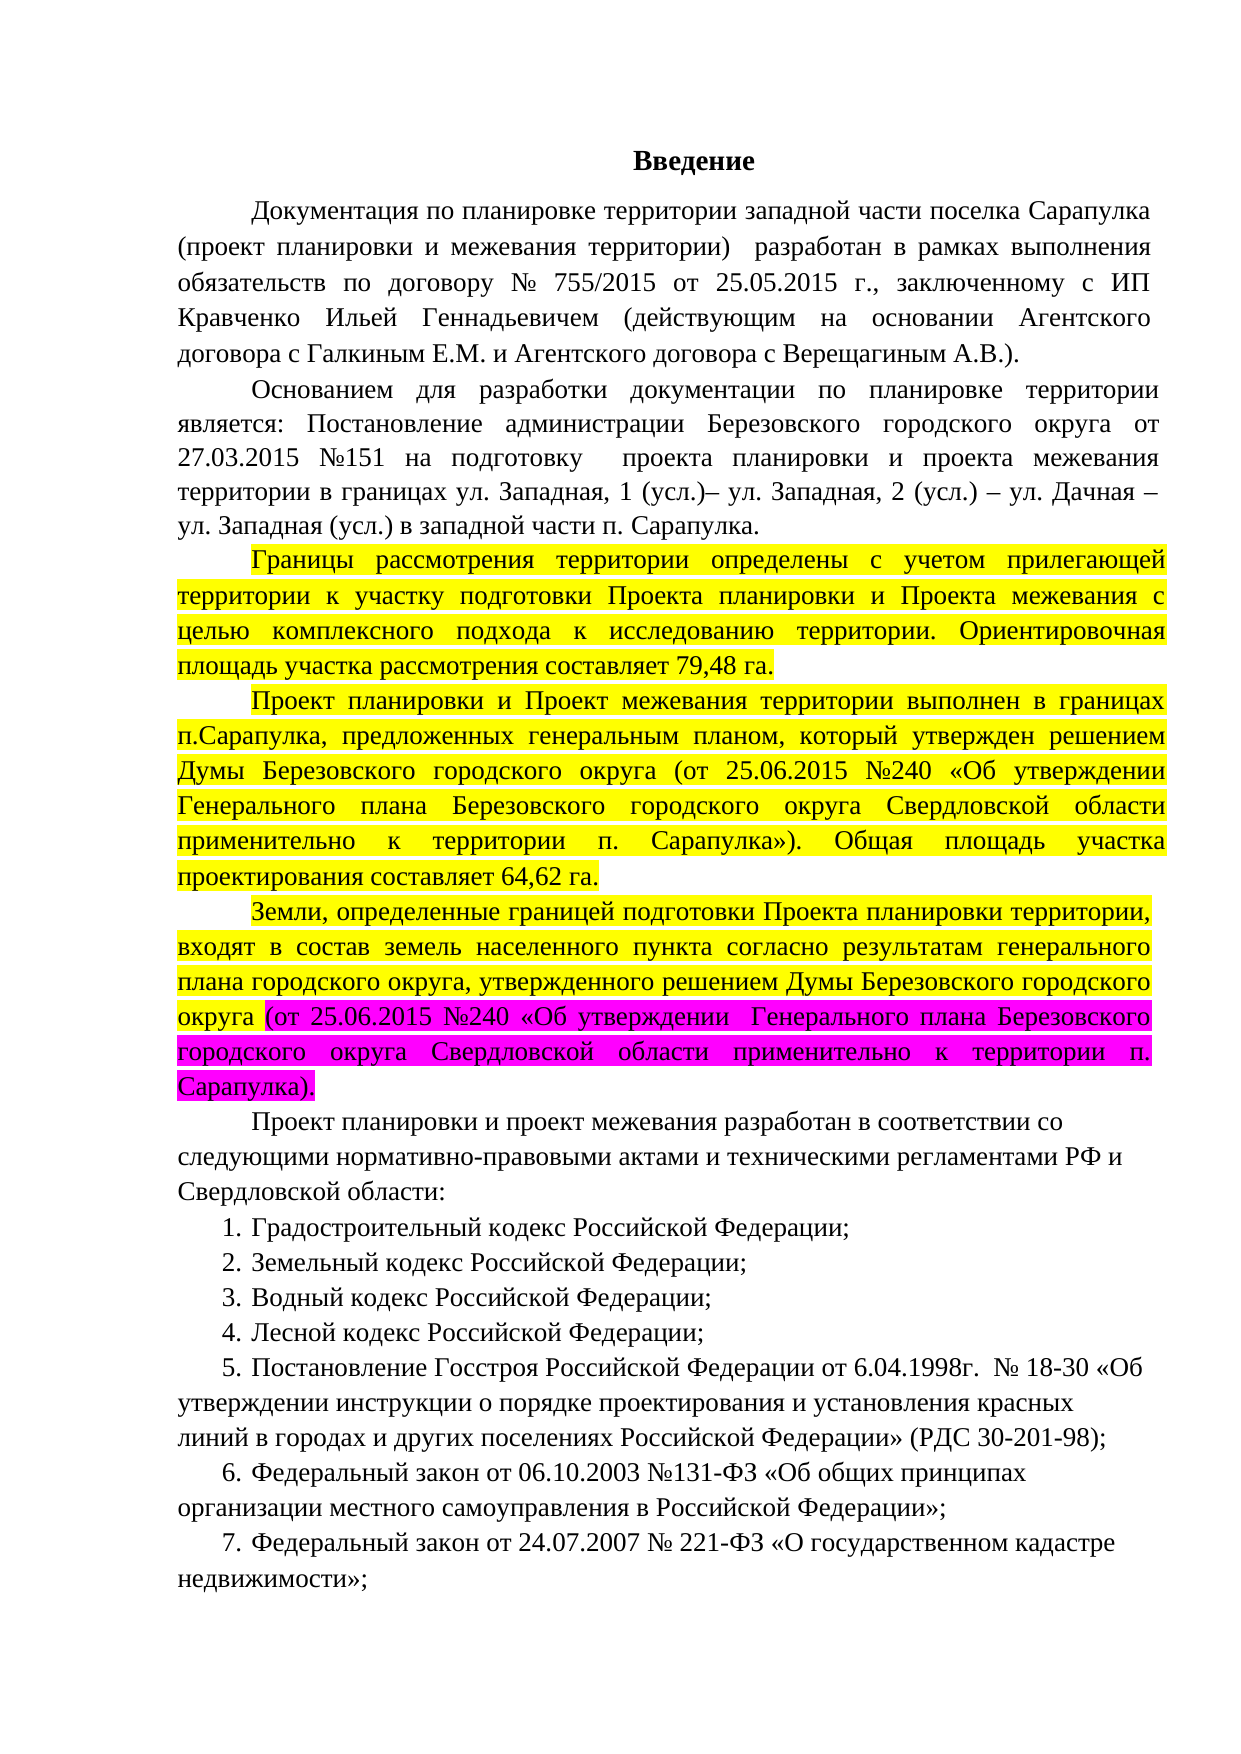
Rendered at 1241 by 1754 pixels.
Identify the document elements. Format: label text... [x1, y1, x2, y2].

text Земли, определенные границей подготовки Проекта планировки территории, входят в состав земель населенного пункта согласно результатам генерального плана городского округа, утвержденного решением Думы Березовского городского округа (от 25.06.2015 №240 «Об утверждении Генерального плана Березовского городского округа Свердловской области применительно к территории п. Сарапулка). [177, 895, 1152, 930]
text Проект планировки и Проект межевания территории выполнен в границах п.Сарапулка, предложенных генеральным планом, который утвержден решением Думы Березовского городского округа (от 25.06.2015 №240 «Об утверждении Генерального плана Березовского городского округа Свердловской области применительно к территории п. Сарапулка»). Общая площадь участка проектирования составляет 64,62 га. [177, 856, 1167, 891]
list Федеральный закон от 06.10.2003 №131-ФЗ «Об общих принципах организации местного самоуправления в Российской Федерации»; [177, 1456, 1152, 1523]
text Документация по планировке территории западной части поселка Сарапулка (проект планировки и межевания территории) разработан в рамках выполнения обязательств по договору № 755/2015 от 25.05.2015 г., заключенному с ИП Кравченко Ильей Геннадьевичем (действующим на основании Агентского договора с Галкиным Е.М. и Агентского договора с Верещагиным А.В.). [177, 194, 1152, 368]
list Градостроительный кодекс Российской Федерации; [177, 1211, 1152, 1242]
text Основанием для разработки документации по планировке территории является: Постановление администрации Березовского городского округа от 27.03.2015 №151 на подготовку проекта планировки и проекта межевания территории в границах ул. Западная, 1 (усл.)– ул. Западная, 2 (усл.) – ул. Дачная – ул. Западная (усл.) в западной части п. Сарапулка. [177, 373, 1160, 541]
list Водный кодекс Российской Федерации; [177, 1281, 1152, 1312]
list Постановление Госстроя Российской Федерации от 6.04.1998г. № 18-30 «Об утверждении инструкции о порядке проектирования и установления красных линий в городах и других поселениях Российской Федерации» (РДС 30-201-98); [177, 1351, 1152, 1452]
list Земельный кодекс Российской Федерации; [177, 1246, 1152, 1277]
list Федеральный закон от 24.07.2007 № 221-ФЗ «О государственном кадастре недвижимости»; [177, 1527, 1152, 1593]
text Границы рассмотрения территории определены с учетом прилегающей территории к участку подготовки Проекта планировки и Проекта межевания с целью комплексного подхода к исследованию территории. Ориентировочная площадь участка рассмотрения составляет 79,48 га. [177, 544, 1167, 579]
text Границы рассмотрения территории определены с учетом прилегающей территории к участку подготовки Проекта планировки и Проекта межевания с целью комплексного подхода к исследованию территории. Ориентировочная площадь участка рассмотрения составляет 79,48 га. [177, 645, 1167, 680]
text Проект планировки и проект межевания разработан в соответствии со следующими нормативно-правовыми актами и техническими регламентами РФ и Свердловской области: [177, 1105, 1152, 1207]
text Земли, определенные границей подготовки Проекта планировки территории, входят в состав земель населенного пункта согласно результатам генерального плана городского округа, утвержденного решением Думы Березовского городского округа (от 25.06.2015 №240 «Об утверждении Генерального плана Березовского городского округа Свердловской области применительно к территории п. Сарапулка). [177, 1066, 1152, 1101]
list Лесной кодекс Российской Федерации; [177, 1316, 1152, 1347]
text Проект планировки и Проект межевания территории выполнен в границах п.Сарапулка, предложенных генеральным планом, который утвержден решением Думы Березовского городского округа (от 25.06.2015 №240 «Об утверждении Генерального плана Березовского городского округа Свердловской области применительно к территории п. Сарапулка»). Общая площадь участка проектирования составляет 64,62 га. [177, 684, 1167, 719]
subtitle Введение [177, 143, 1152, 177]
